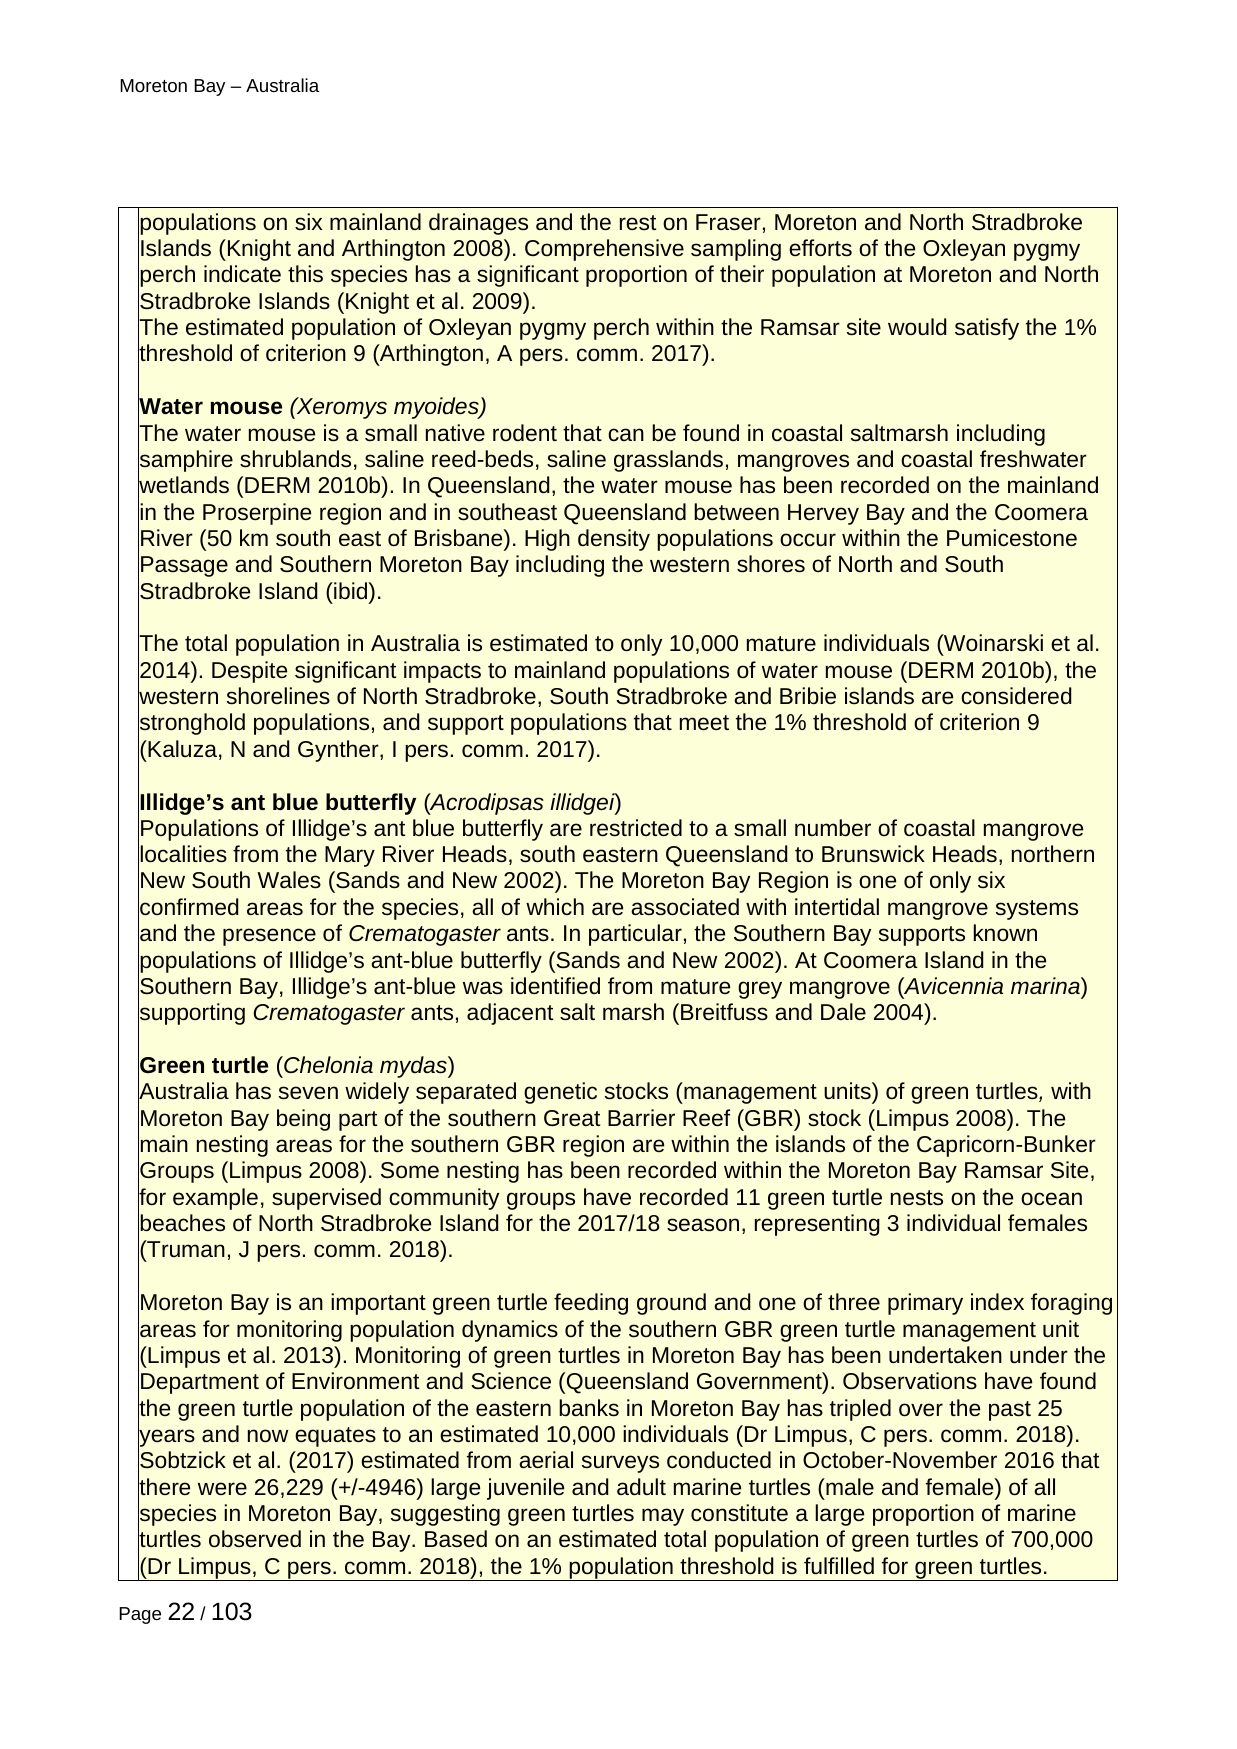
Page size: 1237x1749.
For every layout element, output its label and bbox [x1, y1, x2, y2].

table_header [119, 208, 138, 1580]
table_header [139, 208, 1117, 1580]
